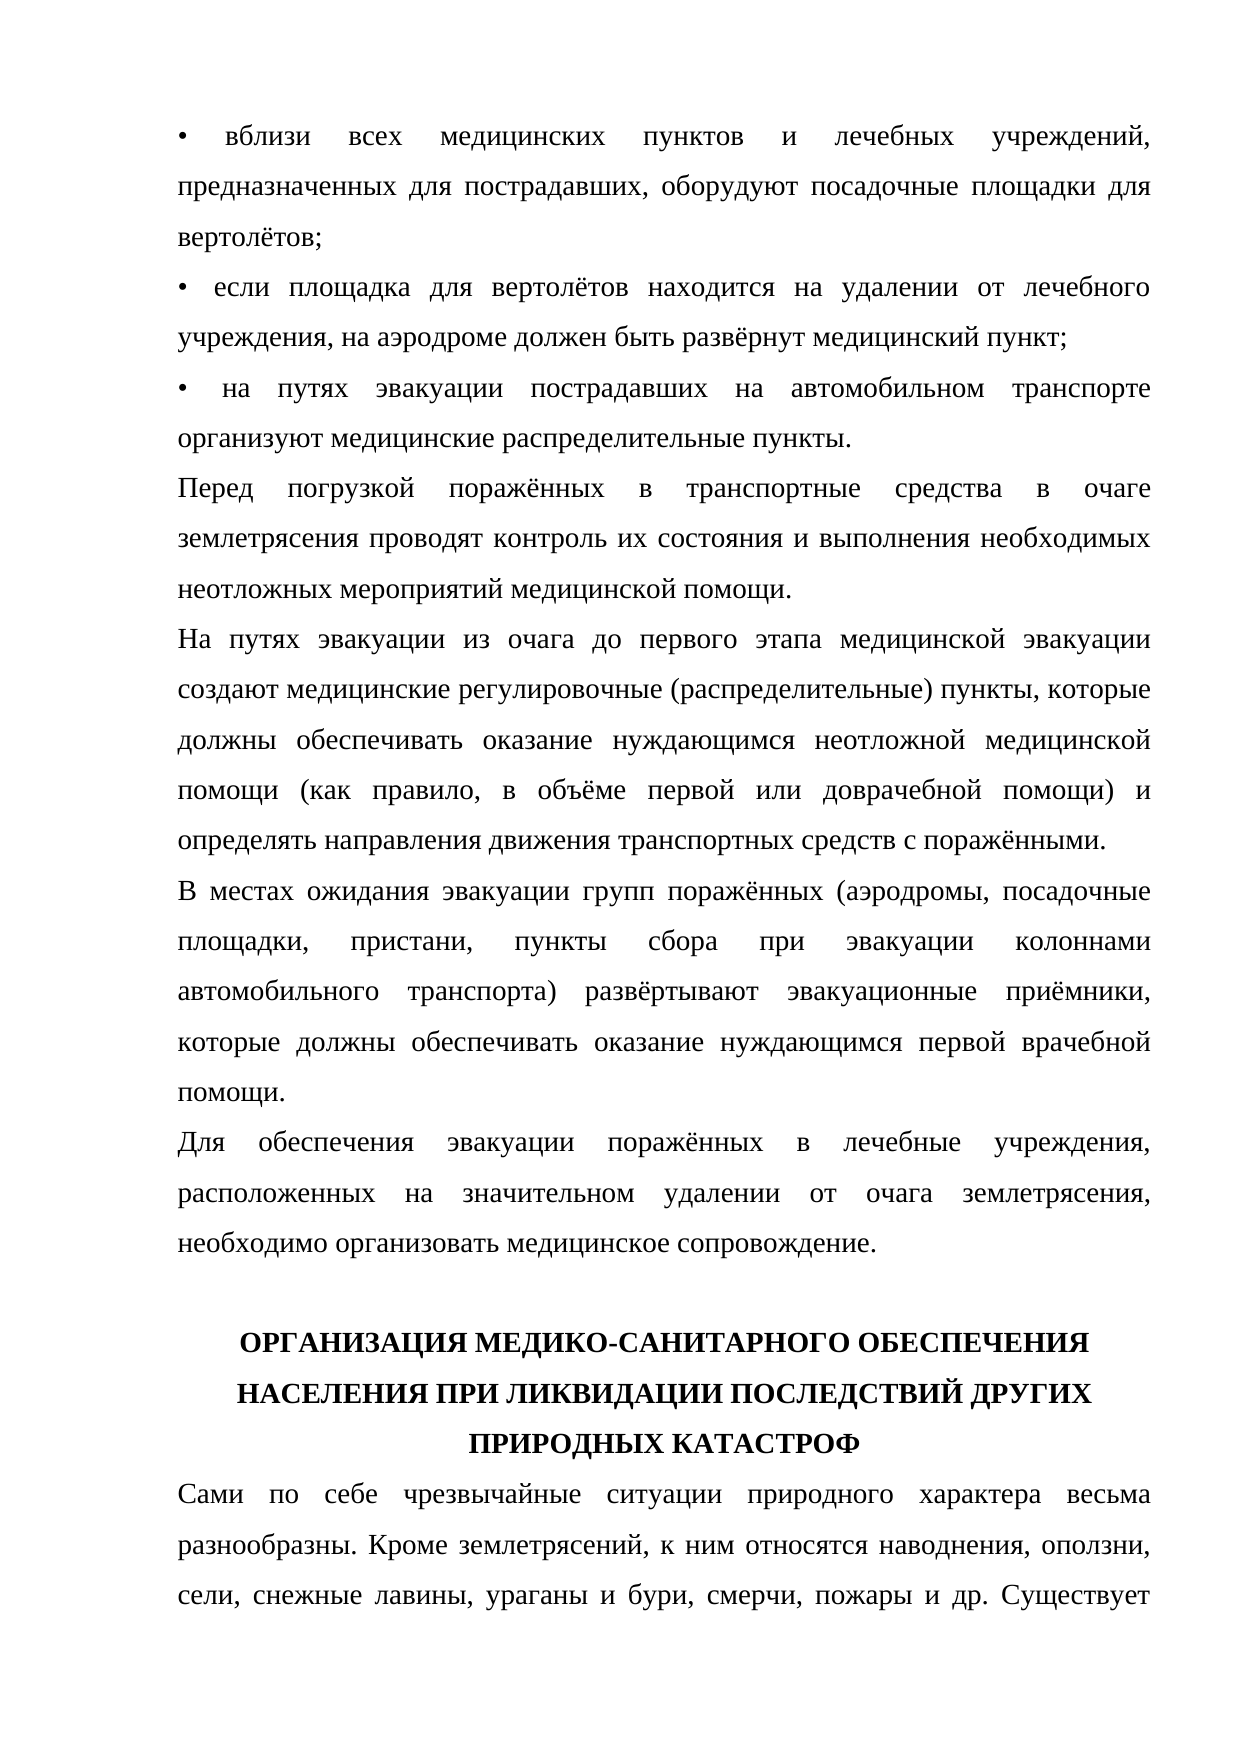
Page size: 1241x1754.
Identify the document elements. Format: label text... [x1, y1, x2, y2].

text Перед погрузкой поражённых в транспортные средства в очаге землетрясения проводят контроль их состояния и выполнения необходимых неотложных мероприятий медицинской помощи. [177, 470, 1152, 604]
text На путях эвакуации из очага до первого этапа медицинской эвакуации создают медицинские регулировочные (распределительные) пункты, которые должны обеспечивать оказание нуждающимся неотложной медицинской помощи (как правило, в объёме первой или доврачебной помощи) и определять направления движения транспортных средств с поражёнными. [177, 621, 1152, 856]
text Для обеспечения эвакуации поражённых в лечебные учреждения, расположенных на значительном удалении от очага землетрясения, необходимо организовать медицинское сопровождение. [177, 1124, 1152, 1258]
text ОРГАНИЗАЦИЯ МЕДИКО-САНИТАРНОГО ОБЕСПЕЧЕНИЯ НАСЕЛЕНИЯ ПРИ ЛИКВИДАЦИИ ПОСЛЕДСТВИЙ ДРУГИХ ПРИРОДНЫХ КАТАСТРОФ [177, 1326, 1152, 1460]
text • вблизи всех медицинских пунктов и лечебных учреждений, предназначенных для пострадавших, оборудуют посадочные площадки для вертолётов; [177, 118, 1152, 252]
text • если площадка для вертолётов находится на удалении от лечебного учреждения, на аэродроме должен быть развёрнут медицинский пункт; [177, 269, 1152, 353]
text В местах ожидания эвакуации групп поражённых (аэродромы, посадочные площадки, пристани, пункты сбора при эвакуации колоннами автомобильного транспорта) развёртывают эвакуационные приёмники, которые должны обеспечивать оказание нуждающимся первой врачебной помощи. [177, 873, 1152, 1108]
text • на путях эвакуации пострадавших на автомобильном транспорте организуют медицинские распределительные пункты. [177, 370, 1152, 453]
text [177, 1477, 1152, 1611]
